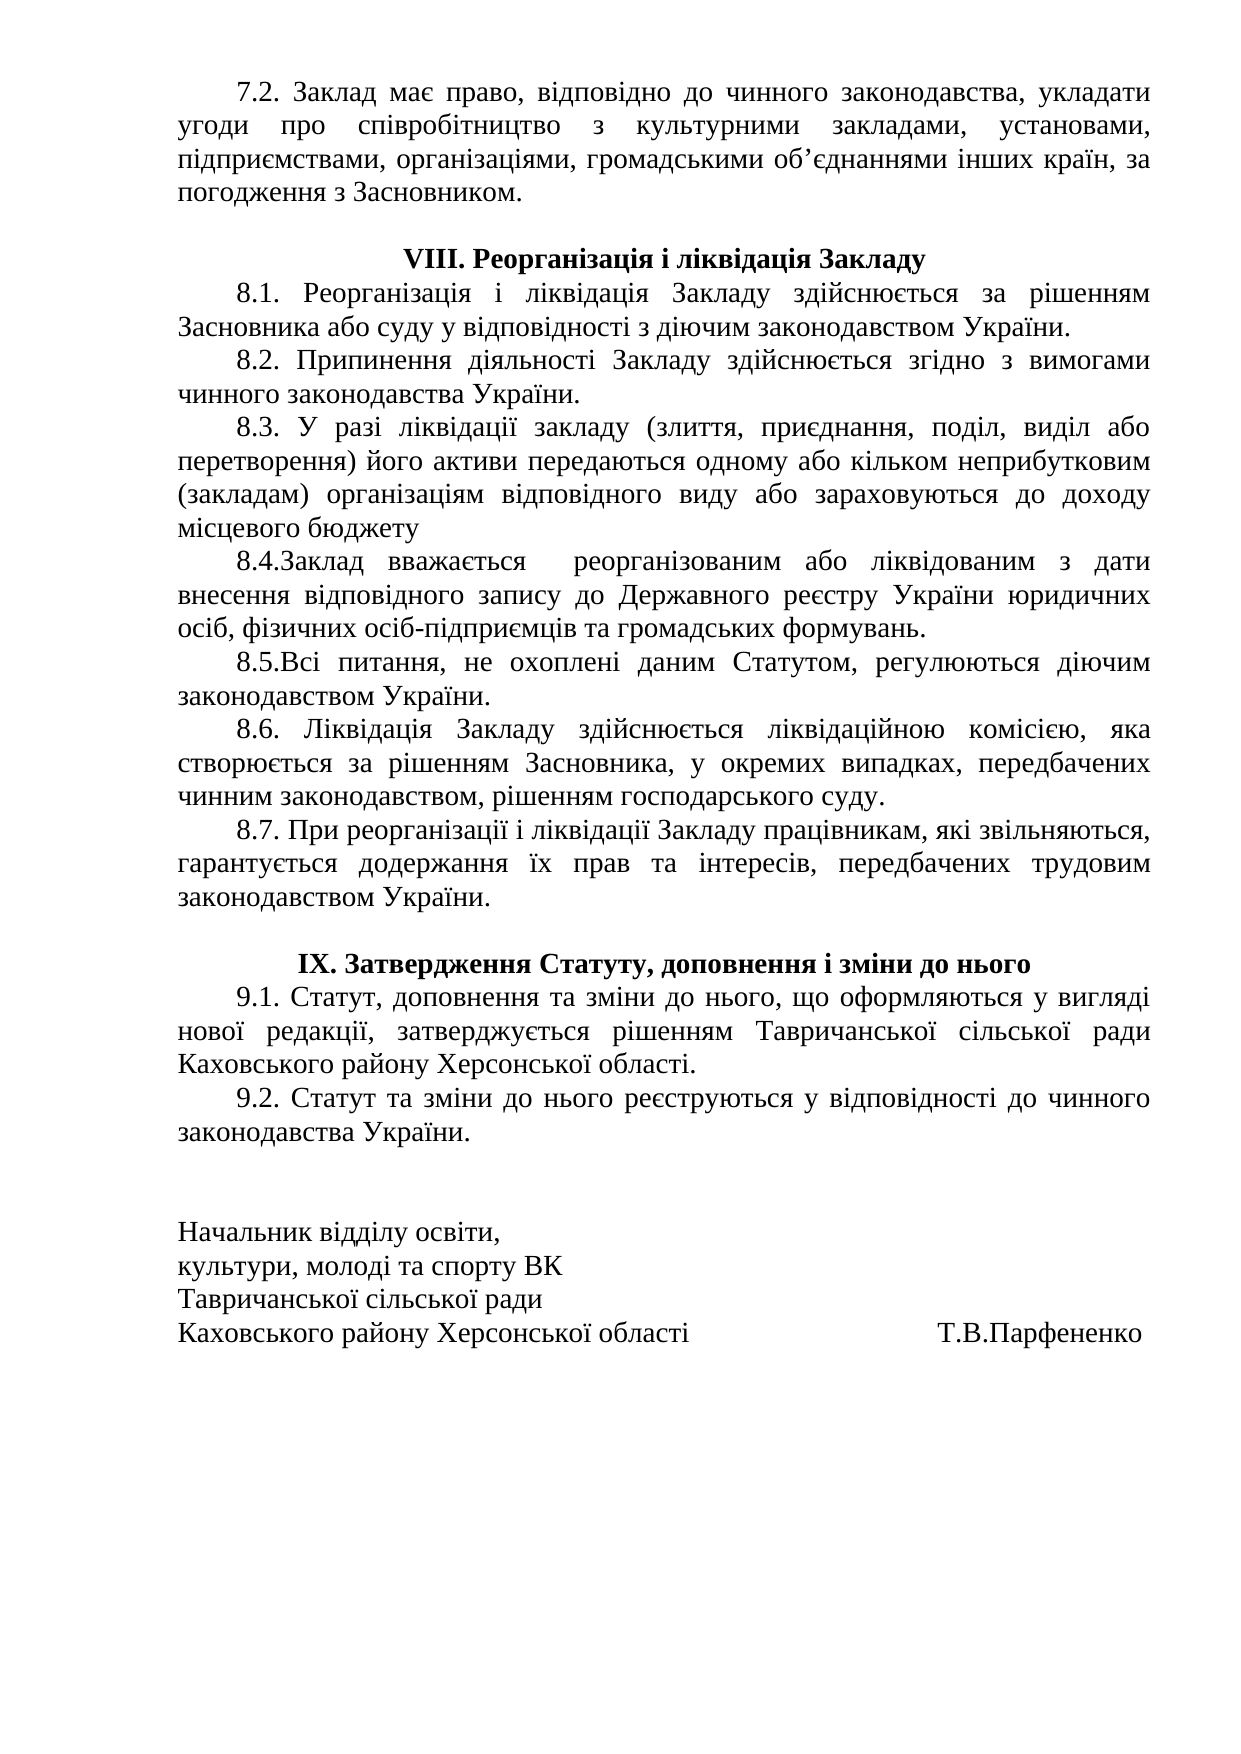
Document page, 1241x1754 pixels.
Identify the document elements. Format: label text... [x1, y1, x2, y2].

text 9.2. Статут та зміни до нього реєструються у відповідності до чинного законодавства України. [177, 1080, 1152, 1147]
text 8.1. Реорганізація і ліквідація Закладу здійснюється за рішенням Засновника або суду у відповідності з діючим законодавством України. [177, 275, 1152, 342]
text 8.4.Заклад вважається реорганізованим або ліквідованим з дати внесення відповідного запису до Державного реєстру України юридичних осіб, фізичних осіб-підприємців та громадських формувань. [177, 543, 1152, 644]
text 8.3. У разі ліквідації закладу (злиття, приєднання, поділ, виділ або перетворення) його активи передаються одному або кільком неприбутковим (закладам) організаціям відповідного виду або зараховуються до доходу місцевого бюджету [177, 409, 1152, 543]
text культури, молоді та спорту ВК [177, 1248, 1152, 1281]
text 8.6. Ліквідація Закладу здійснюється ліквідаційною комісією, яка створюється за рішенням Засновника, у окремих випадках, передбачених чинним законодавством, рішенням господарського суду. [177, 711, 1152, 812]
text Тавричанської сільської ради [177, 1281, 1152, 1315]
text 8.5.Всі питання, не охоплені даним Статутом, регулюються діючим законодавством України. [177, 644, 1152, 711]
text 7.2. Заклад має право, відповідно до чинного законодавства, укладати угоди про співробітництво з культурними закладами, установами, підприємствами, організаціями, громадськими об’єднаннями інших країн, за погодження з Засновником. [177, 74, 1152, 208]
text Начальник відділу освіти, [177, 1214, 1152, 1248]
text 9.1. Статут, доповнення та зміни до нього, що оформляються у вигляді нової редакції, затверджується рішенням Тавричанської сільської ради Каховського району Херсонської області. [177, 979, 1152, 1080]
text ІХ. Затвердження Статуту, доповнення і зміни до нього [177, 946, 1152, 979]
text Каховського району Херсонської області Т.В.Парфененко [177, 1315, 1152, 1348]
text VІІІ. Реорганізація і ліквідація Закладу [177, 242, 1152, 275]
text 8.7. При реорганізації і ліквідації Закладу працівникам, які звільняються, гарантується додержання їх прав та інтересів, передбачених трудовим законодавством України. [177, 812, 1152, 912]
text 8.2. Припинення діяльності Закладу здійснюється згідно з вимогами чинного законодавства України. [177, 342, 1152, 409]
